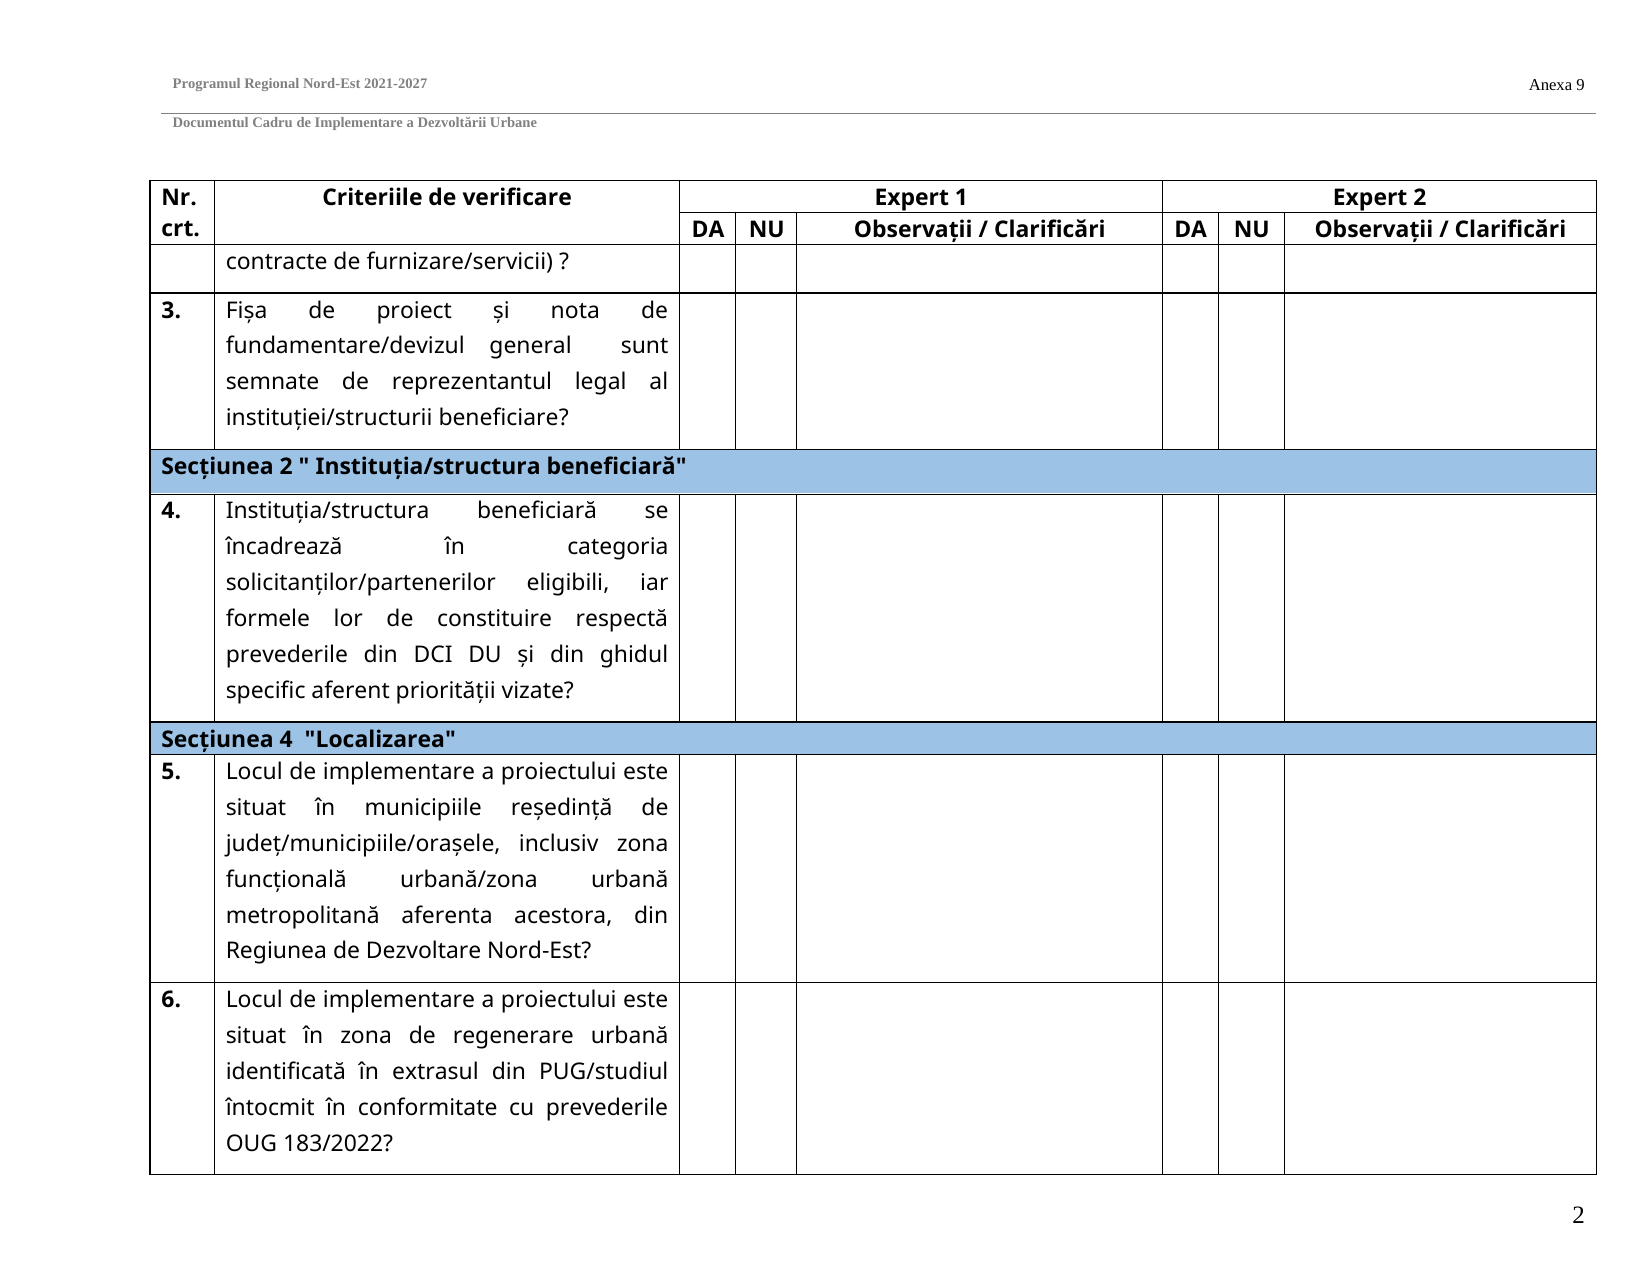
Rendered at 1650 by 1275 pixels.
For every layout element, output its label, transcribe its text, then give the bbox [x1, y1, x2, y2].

table_cell NU [1219, 213, 1284, 244]
table_cell Observații / Clarificări [797, 213, 1162, 244]
table_cell [797, 294, 1162, 449]
table_cell [151, 294, 214, 449]
table_cell [680, 983, 735, 1174]
table_cell [1285, 755, 1596, 982]
table_cell [151, 495, 214, 721]
table_cell [1219, 983, 1284, 1174]
table_header Nr. crt. [151, 181, 214, 244]
table_cell [736, 755, 796, 982]
table_cell Fișa de proiect și nota de fundamentare/devizul general sunt semnate de reprezentantul legal al instituției/structurii beneficiare? [215, 294, 679, 449]
table_cell [1285, 294, 1596, 449]
table_cell [736, 983, 796, 1174]
table_cell [1163, 294, 1218, 449]
table_cell [680, 495, 735, 721]
table_cell [736, 294, 796, 449]
table_cell [1219, 755, 1284, 982]
table_cell [797, 495, 1162, 721]
table_cell [1163, 495, 1218, 721]
table_header Criteriile de verificare [215, 181, 679, 244]
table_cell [215, 245, 679, 292]
table_cell [1219, 245, 1284, 292]
table_cell [1285, 495, 1596, 721]
table_cell [1219, 294, 1284, 449]
table_cell [1163, 983, 1218, 1174]
table_cell Secțiunea 4 "Localizarea" [151, 723, 1596, 754]
table_cell Locul de implementare a proiectului este situat în zona de regenerare urbană identificată în extrasul din PUG/studiul întocmit în conformitate cu prevederile OUG 183/2022? [215, 983, 679, 1174]
table_cell [1163, 245, 1218, 292]
table_cell Instituția/structura beneficiară se încadrează în categoria solicitanților/partenerilor eligibili, iar formele lor de constituire respectă prevederile din DCI DU și din ghidul specific aferent priorității vizate? [215, 495, 679, 721]
table_cell [1285, 983, 1596, 1174]
table_cell [151, 245, 214, 292]
table_cell DA [1163, 213, 1218, 244]
table_cell [151, 983, 214, 1174]
table_cell Secțiunea 2 " Instituția/structura beneficiară" [151, 450, 1596, 493]
table_cell [1219, 495, 1284, 721]
table_header Expert 1 [680, 181, 1162, 212]
table_cell [797, 245, 1162, 292]
table_cell [797, 983, 1162, 1174]
table_cell [736, 245, 796, 292]
table_cell [151, 755, 214, 982]
table_cell Locul de implementare a proiectului este situat în municipiile reședință de județ/municipiile/orașele, inclusiv zona funcțională urbană/zona urbană metropolitană aferenta acestora, din Regiunea de Dezvoltare Nord-Est? [215, 755, 679, 982]
table_cell [797, 755, 1162, 982]
table_cell [680, 245, 735, 292]
table_cell [680, 294, 735, 449]
table_header Expert 2 [1163, 181, 1596, 212]
table_cell Observații / Clarificări [1285, 213, 1596, 244]
table_cell DA [680, 213, 735, 244]
table_cell [1285, 245, 1596, 292]
table_cell [1163, 755, 1218, 982]
table_cell NU [736, 213, 796, 244]
table_cell [680, 755, 735, 982]
table_cell [736, 495, 796, 721]
